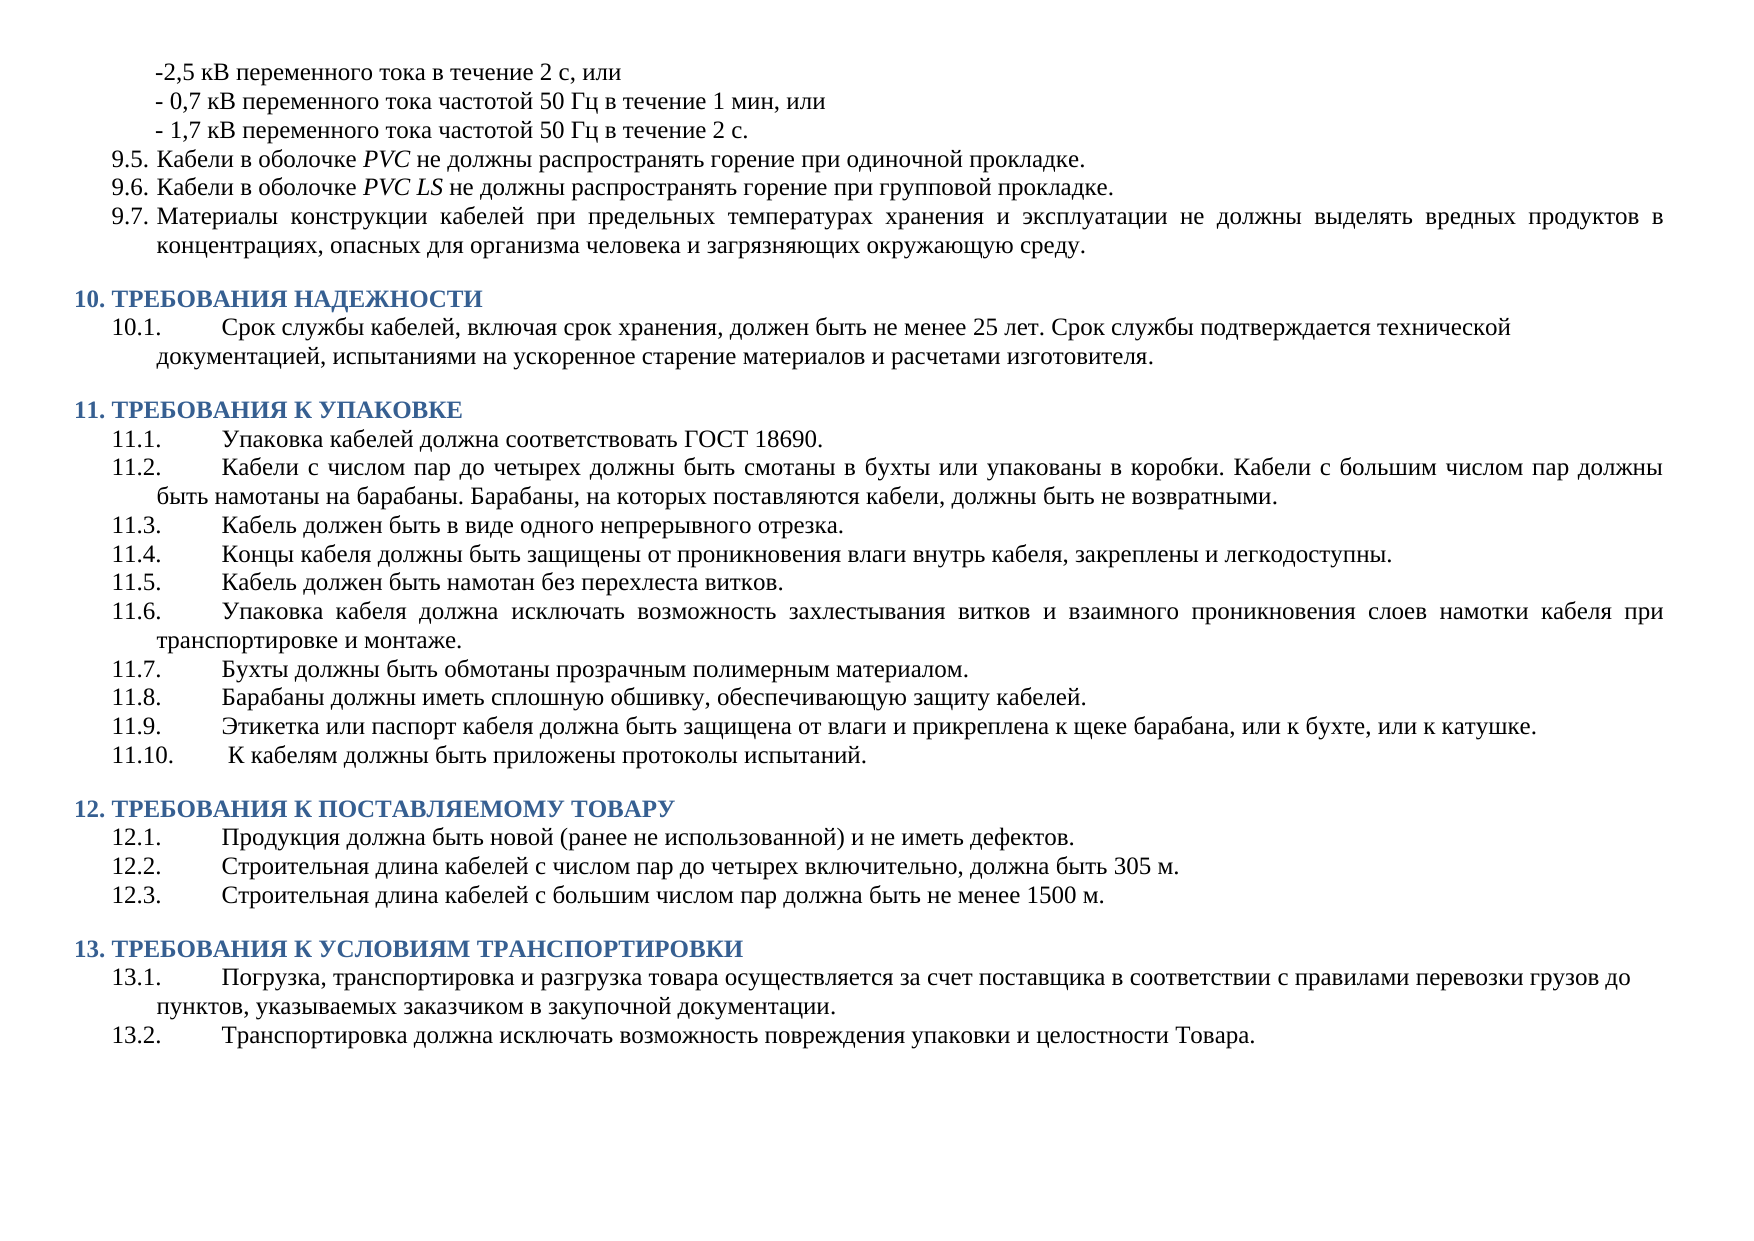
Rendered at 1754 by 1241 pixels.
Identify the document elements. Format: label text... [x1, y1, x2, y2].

list Кабели в оболочке PVC LS не должны распространять горение при групповой прокладке. [111, 172, 1665, 201]
list Кабели в оболочке PVC не должны распространять горение при одиночной прокладке. [111, 144, 1665, 172]
subtitle ТРЕБОВАНИЯ К УСЛОВИЯМ ТРАНСПОРТИРОВКИ [74, 934, 1665, 962]
list Срок службы кабелей, включая срок хранения, должен быть не менее 25 лет. Срок службы подтверждается технической документацией, испытаниями на ускоренное старение материалов и расчетами изготовителя. [111, 312, 1665, 370]
subtitle ТРЕБОВАНИЯ К УПАКОВКЕ [74, 395, 1665, 424]
list - 0,7 кВ переменного тока частотой 50 Гц в течение 1 мин, или [155, 86, 1665, 115]
list Упаковка кабелей должна соответствовать ГОСТ 18690. [111, 424, 1665, 452]
list Концы кабеля должны быть защищены от проникновения влаги внутрь кабеля, закреплены и легкодоступны. [111, 539, 1665, 567]
list Бухты должны быть обмотаны прозрачным полимерным материалом. [111, 654, 1665, 682]
list Барабаны должны иметь сплошную обшивку, обеспечивающую защиту кабелей. [111, 682, 1665, 711]
list Кабель должен быть в виде одного непрерывного отрезка. [111, 510, 1665, 539]
list Этикетка или паспорт кабеля должна быть защищена от влаги и прикреплена к щеке барабана, или к бухте, или к катушке. [111, 711, 1665, 740]
subtitle ТРЕБОВАНИЯ К ПОСТАВЛЯЕМОМУ ТОВАРУ [74, 794, 1665, 822]
list К кабелям должны быть приложены протоколы испытаний. [111, 740, 1665, 769]
list Погрузка, транспортировка и разгрузка товара осуществляется за счет поставщика в соответствии с правилами перевозки грузов до пунктов, указываемых заказчиком в закупочной документации. [111, 962, 1665, 1020]
list Строительная длина кабелей с большим числом пар должна быть не менее 1500 м. [111, 880, 1665, 909]
list - 1,7 кВ переменного тока частотой 50 Гц в течение 2 с. [155, 115, 1665, 144]
list Материалы конструкции кабелей при предельных температурах хранения и эксплуатации не должны выделять вредных продуктов в концентрациях, опасных для организма человека и загрязняющих окружающую среду. [111, 201, 1665, 259]
list Строительная длина кабелей с числом пар до четырех включительно, должна быть 305 м. [111, 851, 1665, 880]
list -2,5 кВ переменного тока в течение 2 с, или [155, 57, 1665, 86]
list Упаковка кабеля должна исключать возможность захлестывания витков и взаимного проникновения слоев намотки кабеля при транспортировке и монтаже. [111, 596, 1665, 654]
list Кабели с числом пар до четырех должны быть смотаны в бухты или упакованы в коробки. Кабели с большим числом пар должны быть намотаны на барабаны. Барабаны, на которых поставляются кабели, должны быть не возвратными. [111, 452, 1665, 510]
subtitle ТРЕБОВАНИЯ НАДЕЖНОСТИ [74, 284, 1665, 312]
list Кабель должен быть намотан без перехлеста витков. [111, 567, 1665, 596]
list Транспортировка должна исключать возможность повреждения упаковки и целостности Товара. [111, 1020, 1665, 1049]
list Продукция должна быть новой (ранее не использованной) и не иметь дефектов. [111, 822, 1665, 851]
